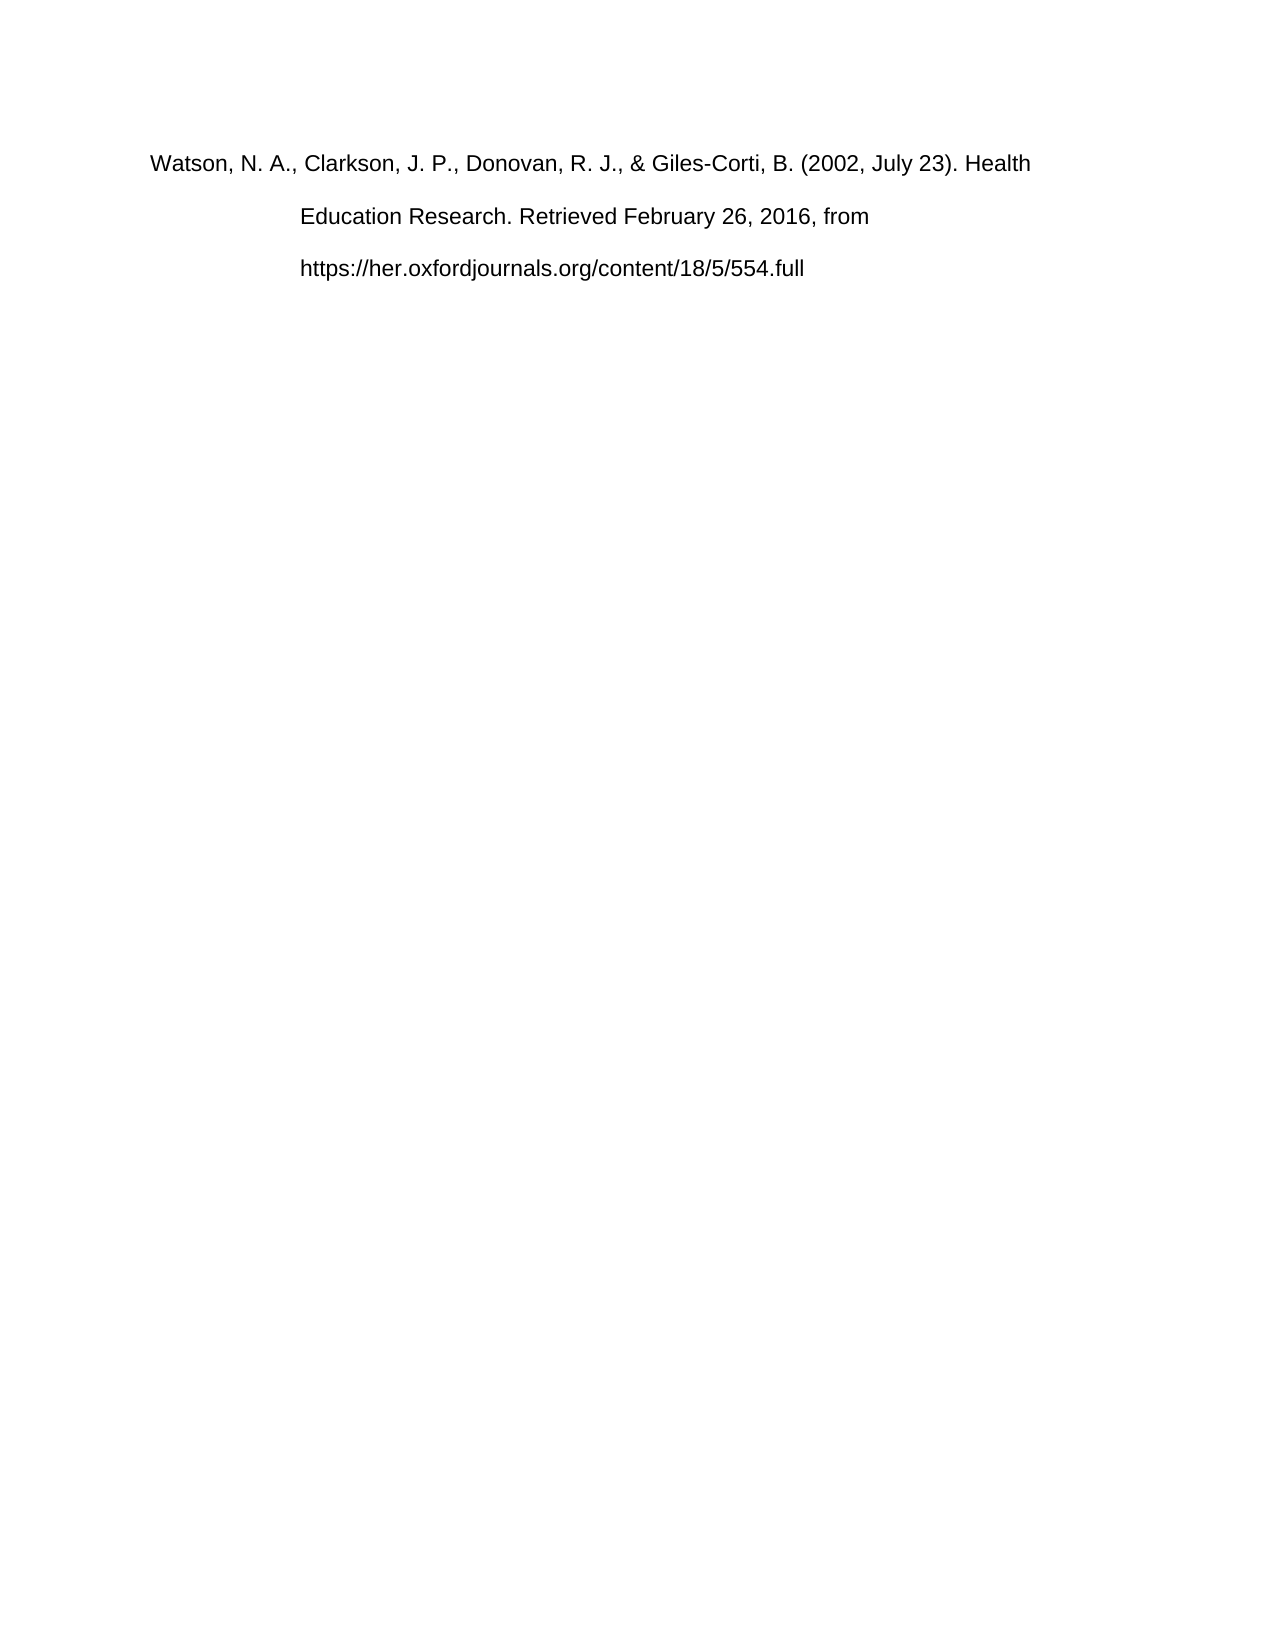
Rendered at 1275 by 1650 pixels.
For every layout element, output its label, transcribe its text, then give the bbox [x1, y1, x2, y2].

text Watson, N. A., Clarkson, J. P., Donovan, R. J., & Giles-Corti, B. (2002, July 23). Health Education Research. Retrieved February 26, 2016, from https://her.oxfordjournals.org/content/18/5/554.full [150, 150, 1125, 282]
